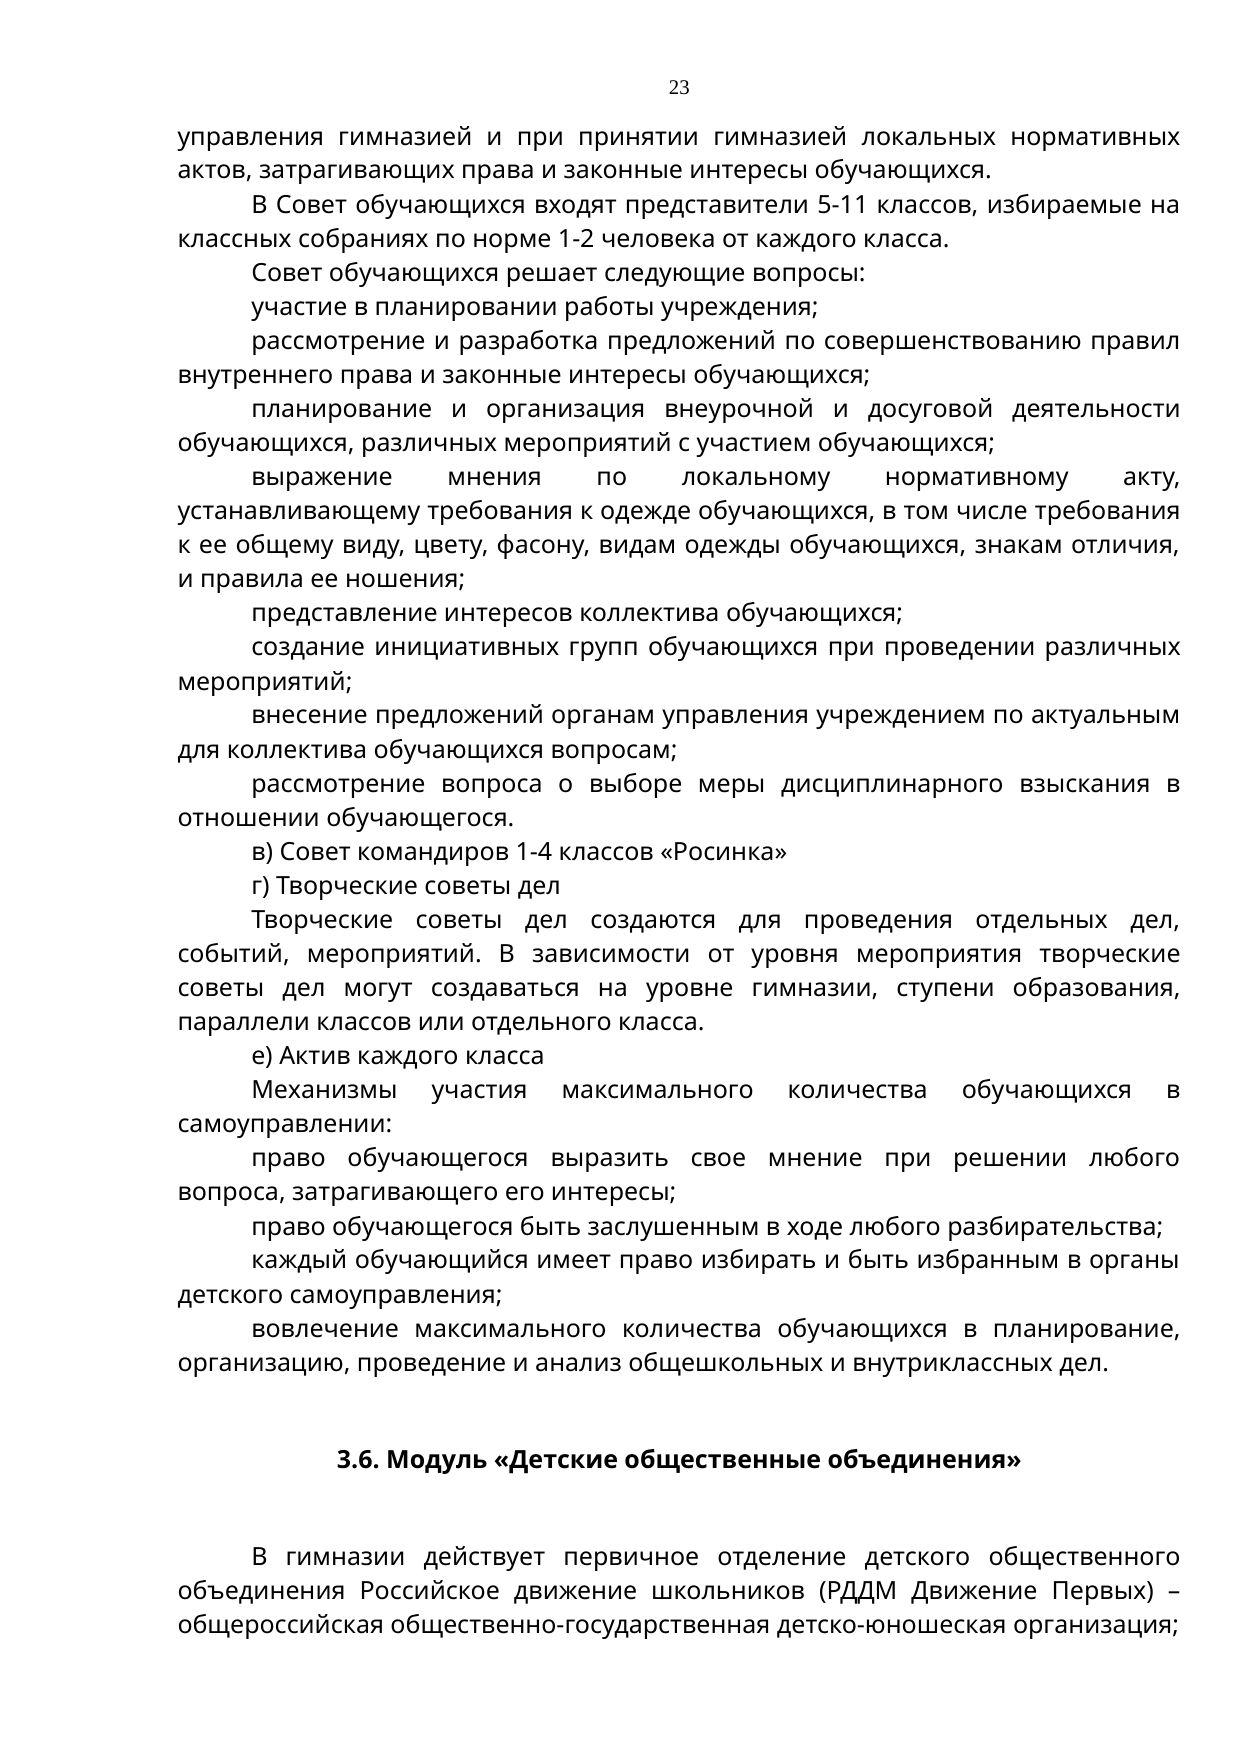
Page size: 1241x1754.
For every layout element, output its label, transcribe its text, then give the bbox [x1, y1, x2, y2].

text участие в планировании работы учреждения; [177, 288, 1181, 322]
text Творческие советы дел создаются для проведения отдельных дел, событий, мероприятий. В зависимости от уровня мероприятия творческие советы дел могут создаваться на уровне гимназии, ступени образования, параллели классов или отдельного класса. [177, 902, 1181, 1038]
text право обучающегося быть заслушенным в ходе любого разбирательства; [177, 1208, 1181, 1242]
text внесение предложений органам управления учреждением по актуальным для коллектива обучающихся вопросам; [177, 697, 1181, 765]
text каждый обучающийся имеет право избирать и быть избранным в органы детского самоуправления; [177, 1242, 1181, 1310]
text представление интересов коллектива обучающихся; [177, 595, 1181, 629]
text Совет обучающихся решает следующие вопросы: [177, 254, 1181, 288]
text создание инициативных групп обучающихся при проведении различных мероприятий; [177, 629, 1181, 697]
text планирование и организация внеурочной и досуговой деятельности обучающихся, различных мероприятий с участием обучающихся; [177, 391, 1181, 459]
text рассмотрение и разработка предложений по совершенствованию правил внутреннего права и законные интересы обучающихся; [177, 322, 1181, 391]
text Механизмы участия максимального количества обучающихся в самоуправлении: [177, 1072, 1181, 1140]
subtitle 3.6. Модуль «Детские общественные объединения» [177, 1442, 1181, 1476]
text в) Совет командиров 1-4 классов «Росинка» [177, 833, 1181, 867]
text В Совет обучающихся входят представители 5-11 классов, избираемые на классных собраниях по норме 1-2 человека от каждого класса. [177, 186, 1181, 254]
text е) Актив каждого класса [177, 1038, 1181, 1072]
text г) Творческие советы дел [177, 867, 1181, 902]
text выражение мнения по локальному нормативному акту, устанавливающему требования к одежде обучающихся, в том числе требования к ее общему виду, цвету, фасону, видам одежды обучающихся, знакам отличия, и правила ее ношения; [177, 459, 1181, 595]
text рассмотрение вопроса о выборе меры дисциплинарного взыскания в отношении обучающегося. [177, 765, 1181, 833]
text вовлечение максимального количества обучающихся в планирование, организацию, проведение и анализ общешкольных и внутриклассных дел. [177, 1310, 1181, 1378]
text право обучающегося выразить свое мнение при решении любого вопроса, затрагивающего его интересы; [177, 1140, 1181, 1208]
text В гимназии действует первичное отделение детского общественного объединения Российское движение школьников (РДДМ Движение Первых) – общероссийская общественно-государственная детско-юношеская организация; [177, 1539, 1181, 1641]
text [177, 118, 1181, 186]
